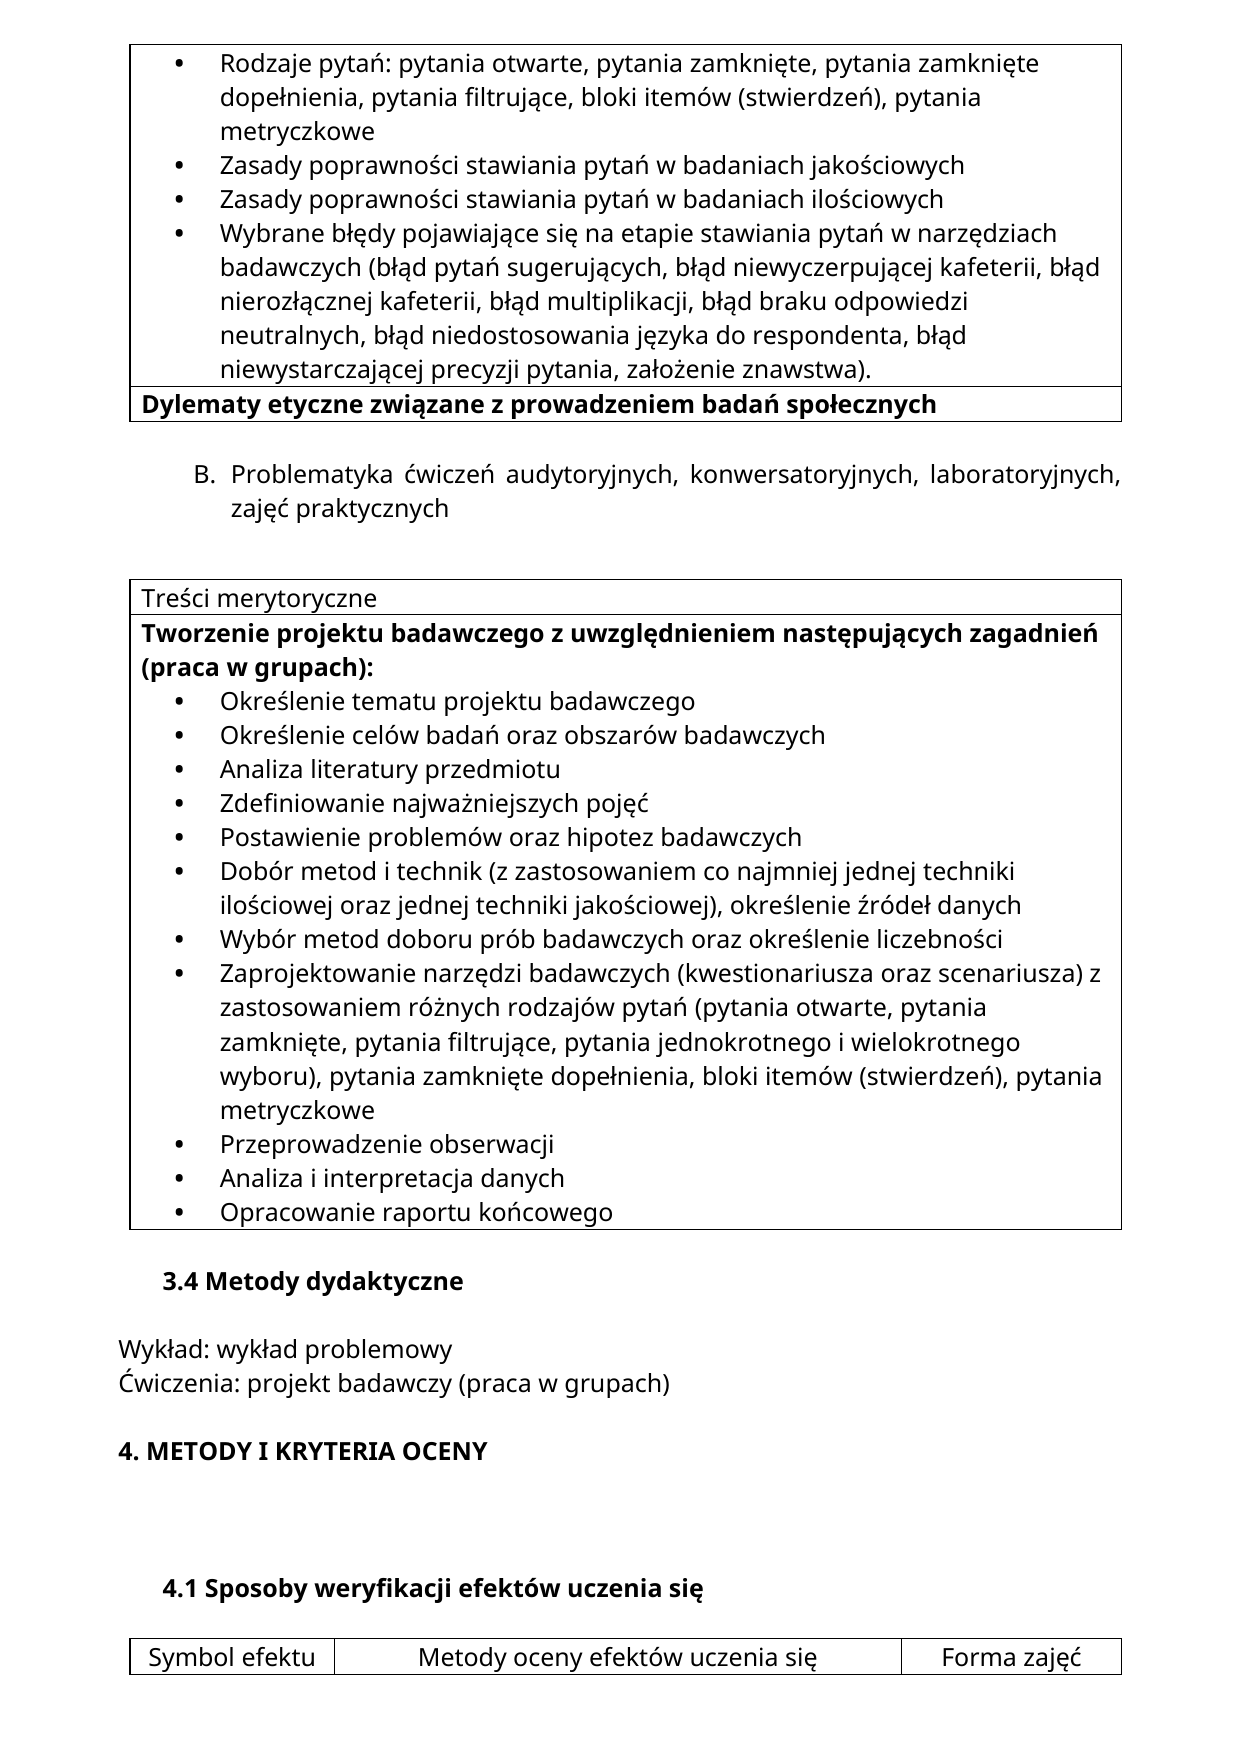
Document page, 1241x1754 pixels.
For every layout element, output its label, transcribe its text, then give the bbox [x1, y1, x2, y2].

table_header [902, 1639, 1121, 1673]
text 4. METODY I KRYTERIA OCENY [118, 1434, 1122, 1468]
table_cell Tworzenie projektu badawczego z uwzględnieniem następujących zagadnień (praca w grupach): Określenie tematu projektu badawczego Określenie celów badań oraz obszarów badawczych Analiza literatury przedmiotu Zdefiniowanie najważniejszych pojęć Postawienie problemów oraz hipotez badawczych Dobór metod i technik (z zastosowaniem co najmniej jednej techniki ilościowej oraz jednej techniki jakościowej), określenie źródeł danych Wybór metod doboru prób badawczych oraz określenie liczebności Zaprojektowanie narzędzi badawczych (kwestionariusza oraz scenariusza) z zastosowaniem różnych rodzajów pytań (pytania otwarte, pytania zamknięte, pytania filtrujące, pytania jednokrotnego i wielokrotnego wyboru), pytania zamknięte dopełnienia, bloki itemów (stwierdzeń), pytania metryczkowe Przeprowadzenie obserwacji Analiza i interpretacja danych Opracowanie raportu końcowego [131, 615, 1121, 1228]
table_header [335, 1639, 901, 1673]
text Wykład: wykład problemowy [118, 1332, 1122, 1366]
table_header Symbol efektu [131, 1639, 334, 1673]
text 3.4 Metody dydaktyczne [162, 1264, 1122, 1298]
list Problematyka ćwiczeń audytoryjnych, konwersatoryjnych, laboratoryjnych, zajęć praktycznych [193, 456, 1122, 524]
table_cell Dylematy etyczne związane z prowadzeniem badań społecznych [131, 387, 1121, 421]
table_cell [131, 45, 1121, 386]
text Ćwiczenia: projekt badawczy (praca w grupach) [118, 1366, 1122, 1400]
table_header Treści merytoryczne [131, 580, 1121, 614]
text 4.1 Sposoby weryfikacji efektów uczenia się [162, 1570, 1122, 1604]
